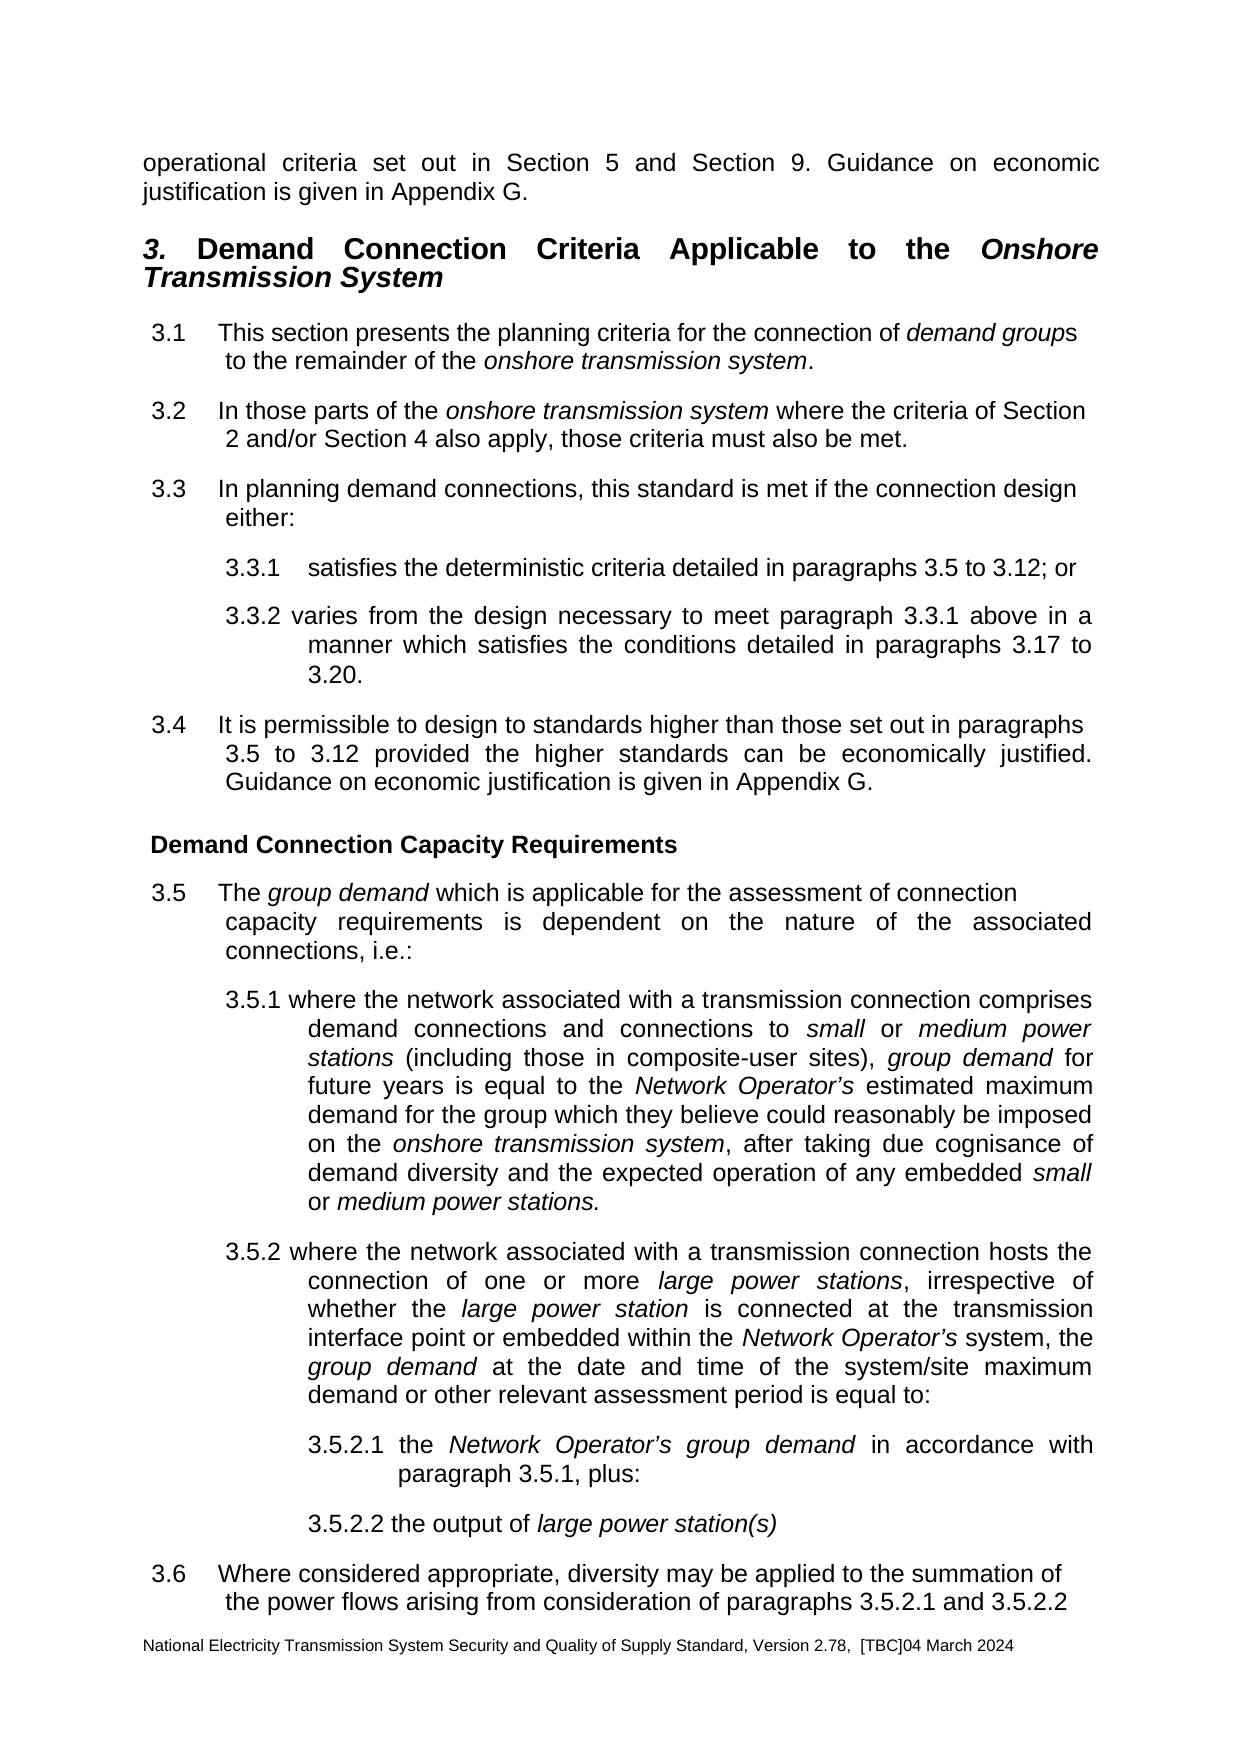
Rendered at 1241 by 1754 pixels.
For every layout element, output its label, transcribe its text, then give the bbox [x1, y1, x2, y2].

text 3.3 In planning demand connections, this standard is met if the connection design [150, 475, 1101, 503]
text operational criteria set out in Section 5 and Section 9. Guidance on economic justification is given in Appendix G. [143, 149, 1101, 206]
text 3.5.2.1 the Network Operator’s group demand in accordance with paragraph 3.5.1, plus: [308, 1431, 1094, 1488]
text 3.5.1 where the network associated with a transmission connection comprises demand connections and connections to small or medium power stations (including those in composite-user sites), group demand for future years is equal to the Network Operator’s estimated maximum demand for the group which they believe could reasonably be imposed on the onshore transmission system, after taking due cognisance of demand diversity and the expected operation of any embedded small or medium power stations. [225, 985, 1094, 1216]
text 3.3.2 varies from the design necessary to meet paragraph 3.3.1 above in a manner which satisfies the conditions detailed in paragraphs 3.17 to 3.20. [225, 601, 1094, 689]
text 2 and/or Section 4 also apply, those criteria must also be met. [225, 425, 1101, 454]
text 3.5.2.2 the output of large power station(s) [308, 1509, 1101, 1538]
text capacity requirements is dependent on the nature of the associated connections, i.e.: [225, 907, 1094, 966]
text the power flows arising from consideration of paragraphs 3.5.2.1 and 3.5.2.2 [225, 1588, 1101, 1617]
text 3.6 Where considered appropriate, diversity may be applied to the summation of [150, 1559, 1101, 1588]
text 3.2 In those parts of the onshore transmission system where the criteria of Section [150, 396, 1101, 425]
text to the remainder of the onshore transmission system. [225, 347, 1101, 375]
text 3.5.2 where the network associated with a transmission connection hosts the connection of one or more large power stations, irrespective of whether the large power station is connected at the transmission interface point or embedded within the Network Operator’s system, the group demand at the date and time of the system/site maximum demand or other relevant assessment period is equal to: [225, 1238, 1094, 1409]
text 3. Demand Connection Criteria Applicable to the Onshore Transmission System [143, 236, 1101, 293]
text 3.4 It is permissible to design to standards higher than those set out in paragraphs [150, 710, 1101, 739]
text either: [225, 503, 1101, 532]
text 3.5 The group demand which is applicable for the assessment of connection [150, 879, 1101, 907]
text Demand Connection Capacity Requirements [150, 830, 1101, 859]
text 3.1 This section presents the planning criteria for the connection of demand groups [150, 318, 1101, 347]
text 3.3.1 satisfies the deterministic criteria detailed in paragraphs 3.5 to 3.12; or [225, 553, 1101, 582]
text 3.5 to 3.12 provided the higher standards can be economically justified. Guidance on economic justification is given in Appendix G. [225, 739, 1094, 796]
